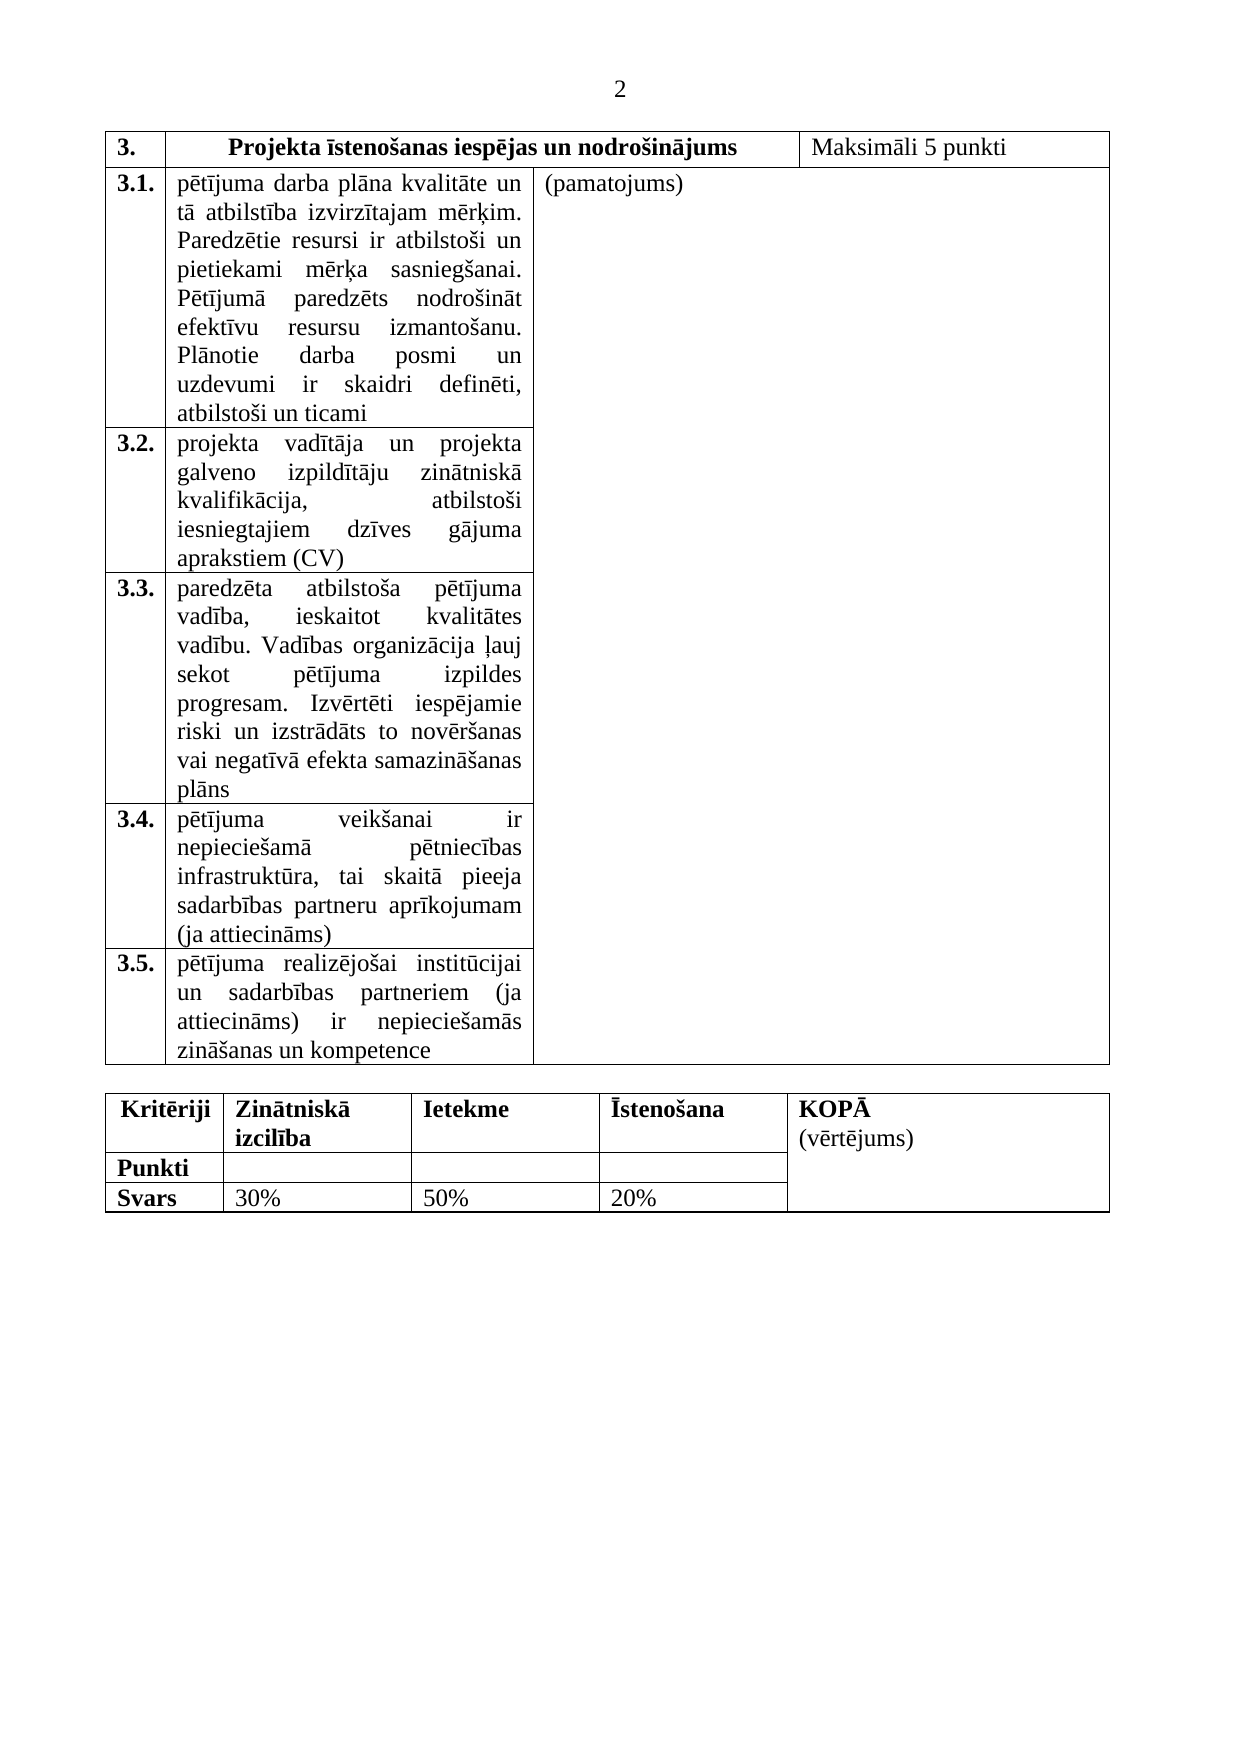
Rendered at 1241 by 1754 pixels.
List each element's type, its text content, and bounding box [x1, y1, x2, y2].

table_cell Projekta īstenošanas iespējas un nodrošinājums [166, 132, 799, 167]
table_cell 3.4. [106, 804, 165, 947]
table_header Kritēriji [106, 1094, 223, 1152]
table_cell [412, 1153, 599, 1182]
table_cell [224, 1153, 411, 1182]
table_cell Punkti [106, 1153, 223, 1182]
table_header Īstenošana [600, 1094, 787, 1152]
table_cell 3.1. [106, 168, 165, 427]
table_cell [600, 1153, 787, 1182]
table_cell Svars [106, 1183, 223, 1211]
table_header Zinātniskā izcilība [224, 1094, 411, 1152]
table_cell pētījuma realizējošai institūcijai un sadarbības partneriem (ja attiecināms) ir nepieciešamās zināšanas un kompetence [166, 949, 533, 1063]
table_cell pētījuma darba plāna kvalitāte un tā atbilstība izvirzītajam mērķim. Paredzētie resursi ir atbilstoši un pietiekami mērķa sasniegšanai. Pētījumā paredzēts nodrošināt efektīvu resursu izmantošanu. Plānotie darba posmi un uzdevumi ir skaidri definēti, atbilstoši un ticami [166, 168, 533, 427]
table_cell 20% [600, 1183, 787, 1211]
table_header KOPĀ (vērtējums) [788, 1094, 1109, 1211]
table_cell 3.2. [106, 428, 165, 572]
table_cell 3. [106, 132, 165, 167]
table_cell 3.5. [106, 949, 165, 1063]
table_cell (pamatojums) [534, 168, 1109, 1063]
table_cell paredzēta atbilstoša pētījuma vadība, ieskaitot kvalitātes vadību. Vadības organizācija ļauj sekot pētījuma izpildes progresam. Izvērtēti iespējamie riski un izstrādāts to novēršanas vai negatīvā efekta samazināšanas plāns [166, 573, 533, 803]
table_cell pētījuma veikšanai ir nepieciešamā pētniecības infrastruktūra, tai skaitā pieeja sadarbības partneru aprīkojumam (ja attiecināms) [166, 804, 533, 947]
table_cell 3.3. [106, 573, 165, 803]
table_header Ietekme [412, 1094, 599, 1152]
table_cell Maksimāli 5 punkti [800, 132, 1109, 167]
table_cell projekta vadītāja un projekta galveno izpildītāju zinātniskā kvalifikācija, atbilstoši iesniegtajiem dzīves gājuma aprakstiem (CV) [166, 428, 533, 572]
table_cell 50% [412, 1183, 599, 1211]
table_cell 30% [224, 1183, 411, 1211]
